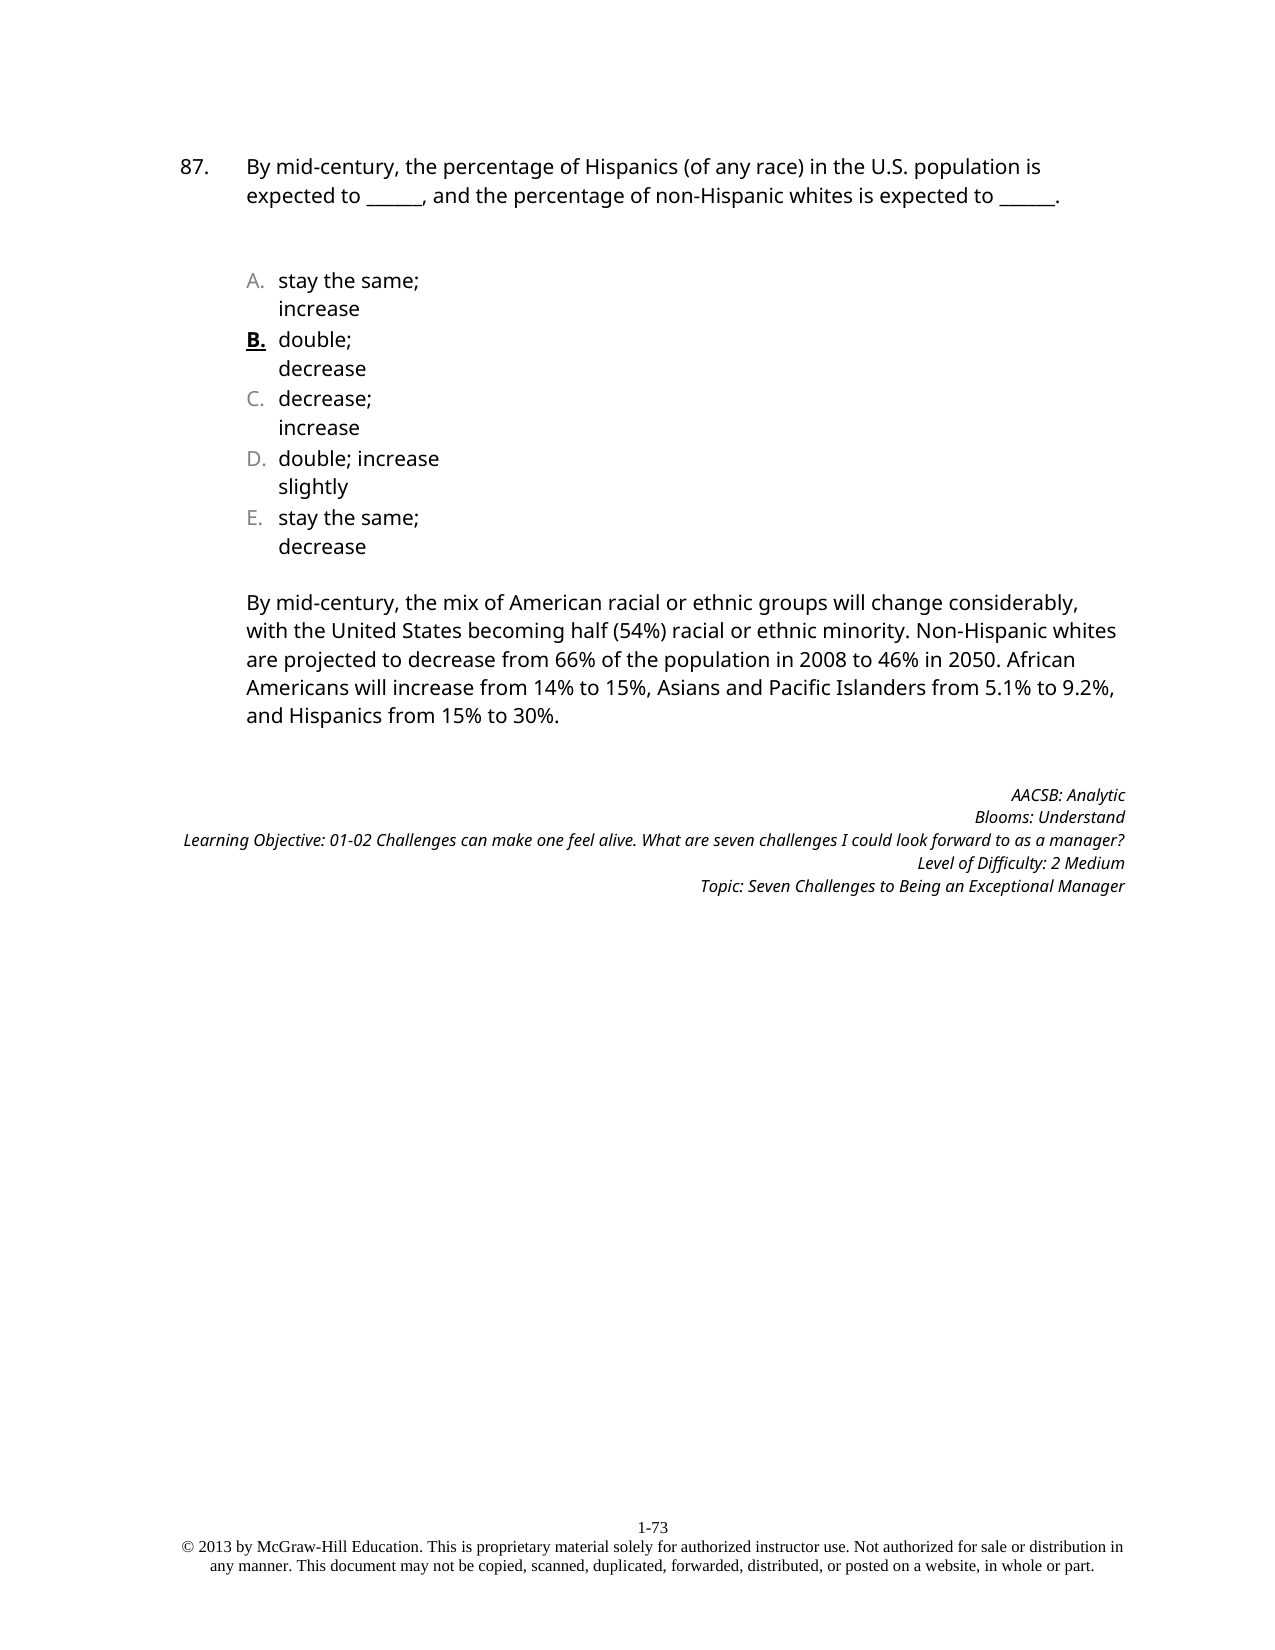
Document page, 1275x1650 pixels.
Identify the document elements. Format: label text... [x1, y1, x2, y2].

table_header 87. [180, 153, 246, 758]
table_header By mid-century, the percentage of Hispanics (of any race) in the U.S. population is expected to ______, and the percentage of non-Hispanic whites is expected to ______. By mid-century, the mix of American racial or ethnic groups will change considerably, with the United States becoming half (54%) racial or ethnic minority. Non-Hispanic whites are projected to decrease from 66% of the population in 2008 to 46% in 2050. African Americans will increase from 14% to 15%, Asians and Pacific Islanders from 5.1% to 9.2%, and Hispanics from 15% to 30%. [246, 153, 1125, 758]
table_header AACSB: Analytic Blooms: Understand Learning Objective: 01-02 Challenges can make one feel alive. What are seven challenges I could look forward to as a manager? Level of Difficulty: 2 Medium Topic: Seven Challenges to Being an Exceptional Manager [180, 783, 1125, 925]
